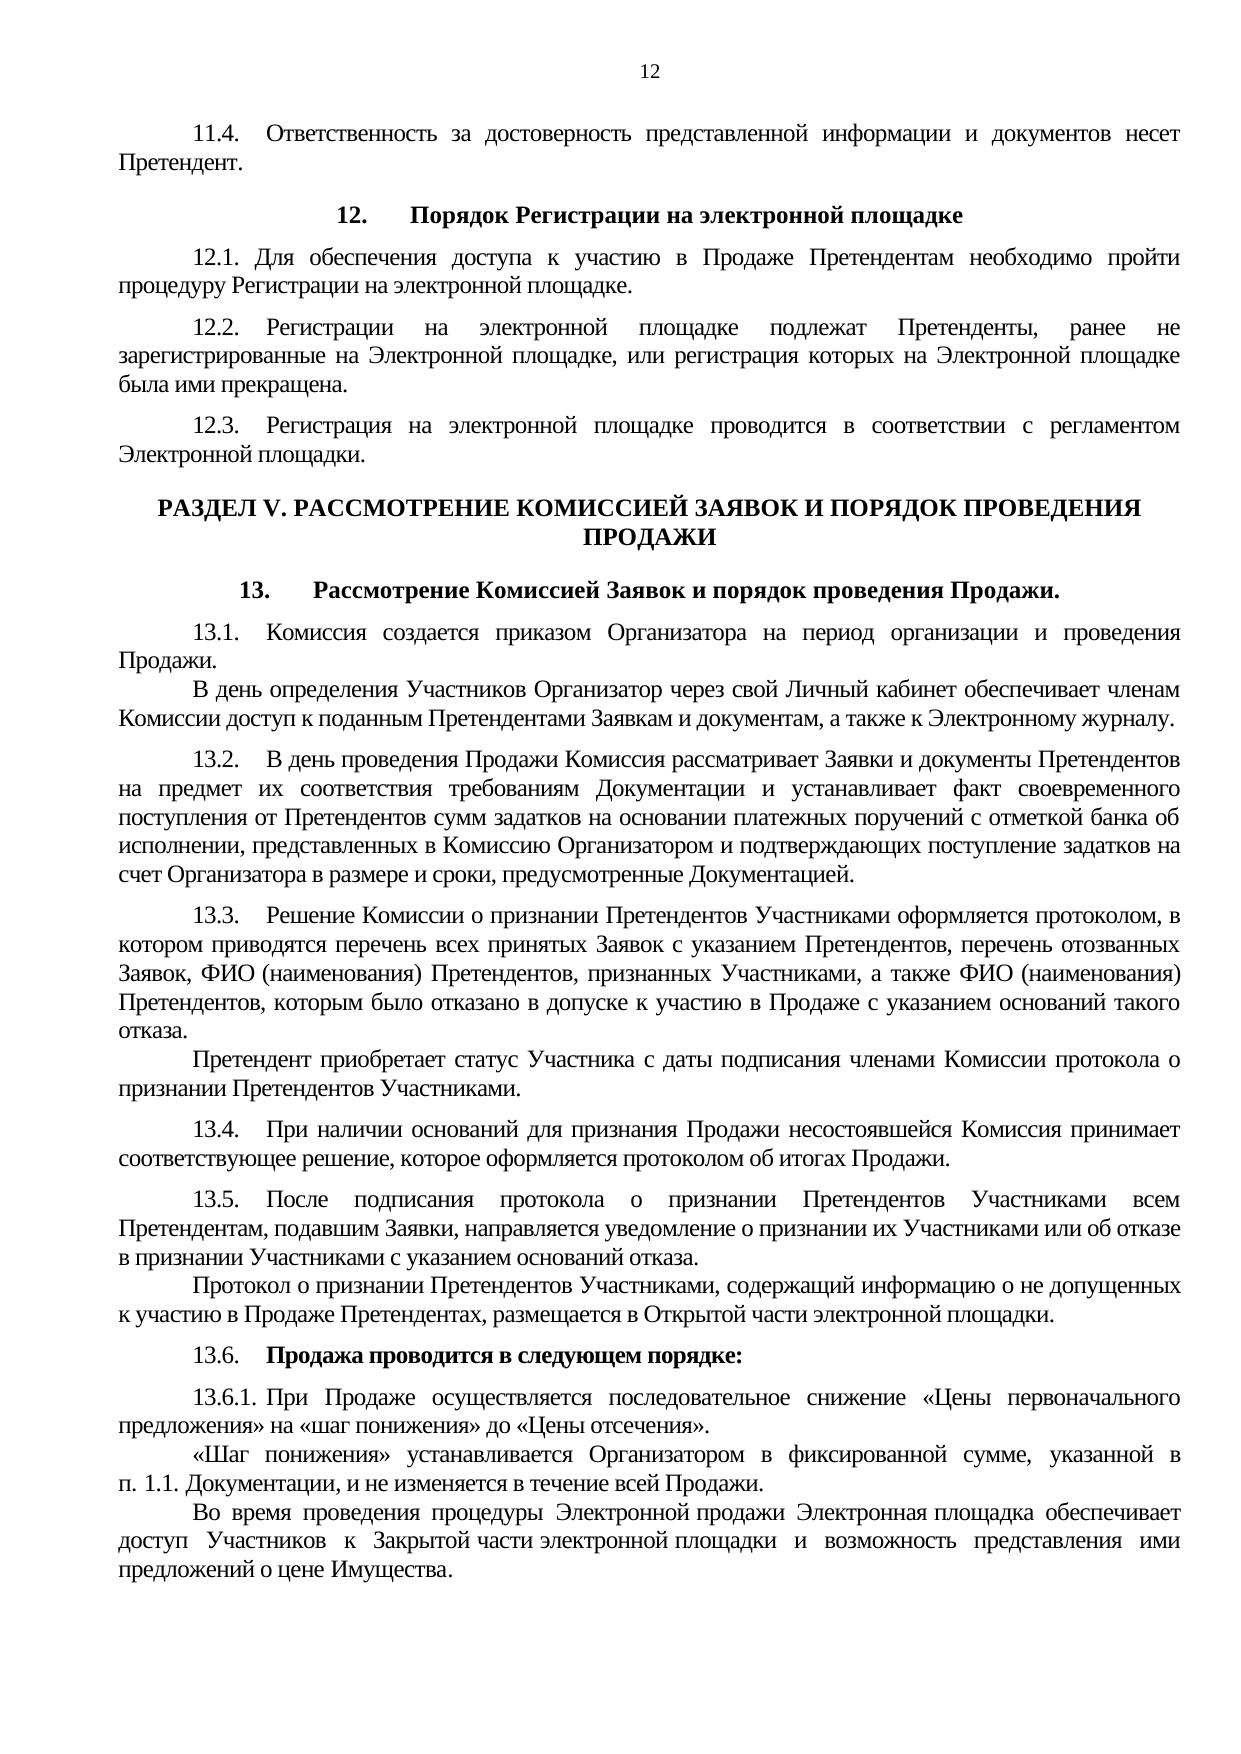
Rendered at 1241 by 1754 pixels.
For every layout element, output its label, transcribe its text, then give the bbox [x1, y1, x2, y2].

list В день проведения Продажи Комиссия рассматривает Заявки и документы Претендентов на предмет их соответствия требованиям Документации и устанавливает факт своевременного поступления от Претендентов сумм задатков на основании платежных поручений с отметкой банка об исполнении, представленных в Комиссию Организатором и подтверждающих поступление задатков на счет Организатора в размере и сроки, предусмотренные Документацией. [118, 744, 1181, 888]
list При Продаже осуществляется последовательное снижение «Цены первоначального предложения» на «шаг понижения» до «Цены отсечения». [118, 1382, 1181, 1439]
list Ответственность за достоверность представленной информации и документов несет Претендент. [118, 118, 1181, 176]
list Регистрации на электронной площадке подлежат Претенденты, ранее не зарегистрированные на Электронной площадке, или регистрация которых на Электронной площадке была ими прекращена. [118, 312, 1181, 398]
list После подписания протокола о признании Претендентов Участниками всем Претендентам, подавшим Заявки, направляется уведомление о признании их Участниками или об отказе в признании Участниками с указанием оснований отказа. [118, 1184, 1181, 1271]
text 12.1. Для обеспечения доступа к участию в Продаже Претендентам необходимо пройти процедуру Регистрации на электронной площадке. [118, 242, 1181, 299]
list Продажа проводится в следующем порядке: [118, 1341, 1181, 1369]
list Комиссия создается приказом Организатора на период организации и проведения Продажи. [118, 617, 1181, 674]
text Протокол о признании Претендентов Участниками, содержащий информацию о не допущенных к участию в Продаже Претендентах, размещается в Открытой части электронной площадки. [118, 1271, 1181, 1328]
list Решение Комиссии о признании Претендентов Участниками оформляется протоколом, в котором приводятся перечень всех принятых Заявок с указанием Претендентов, перечень отозванных Заявок, ФИО (наименования) Претендентов, признанных Участниками, а также ФИО (наименования) Претендентов, которым было отказано в допуске к участию в Продаже с указанием оснований такого отказа. [118, 901, 1181, 1044]
list Порядок Регистрации на электронной площадке [118, 201, 1181, 229]
text «Шаг понижения» устанавливается Организатором в фиксированной сумме, указанной в п. 1.1. Документации, и не изменяется в течение всей Продажи. [118, 1439, 1181, 1497]
list При наличии оснований для признания Продажи несостоявшейся Комиссия принимает соответствующее решение, которое оформляется протоколом об итогах Продажи. [118, 1114, 1181, 1172]
list РАССМОТРЕНИЕ КОМИССИЕЙ ЗАЯВОК И ПОРЯДОК ПРОВЕДЕНИЯ ПРОДАЖИ [118, 493, 1181, 551]
text Претендент приобретает статус Участника с даты подписания членами Комиссии протокола о признании Претендентов Участниками. [118, 1044, 1181, 1102]
list Рассмотрение Комиссией Заявок и порядок проведения Продажи. [118, 576, 1181, 604]
text В день определения Участников Организатор через свой Личный кабинет обеспечивает членам Комиссии доступ к поданным Претендентами Заявкам и документам, а также к Электронному журналу. [118, 674, 1181, 732]
text Во время проведения процедуры Электронной продажи Электронная площадка обеспечивает доступ Участников к Закрытой части электронной площадки и возможность представления ими предложений о цене Имущества. [118, 1497, 1181, 1583]
list Регистрация на электронной площадке проводится в соответствии с регламентом Электронной площадки. [118, 411, 1181, 468]
